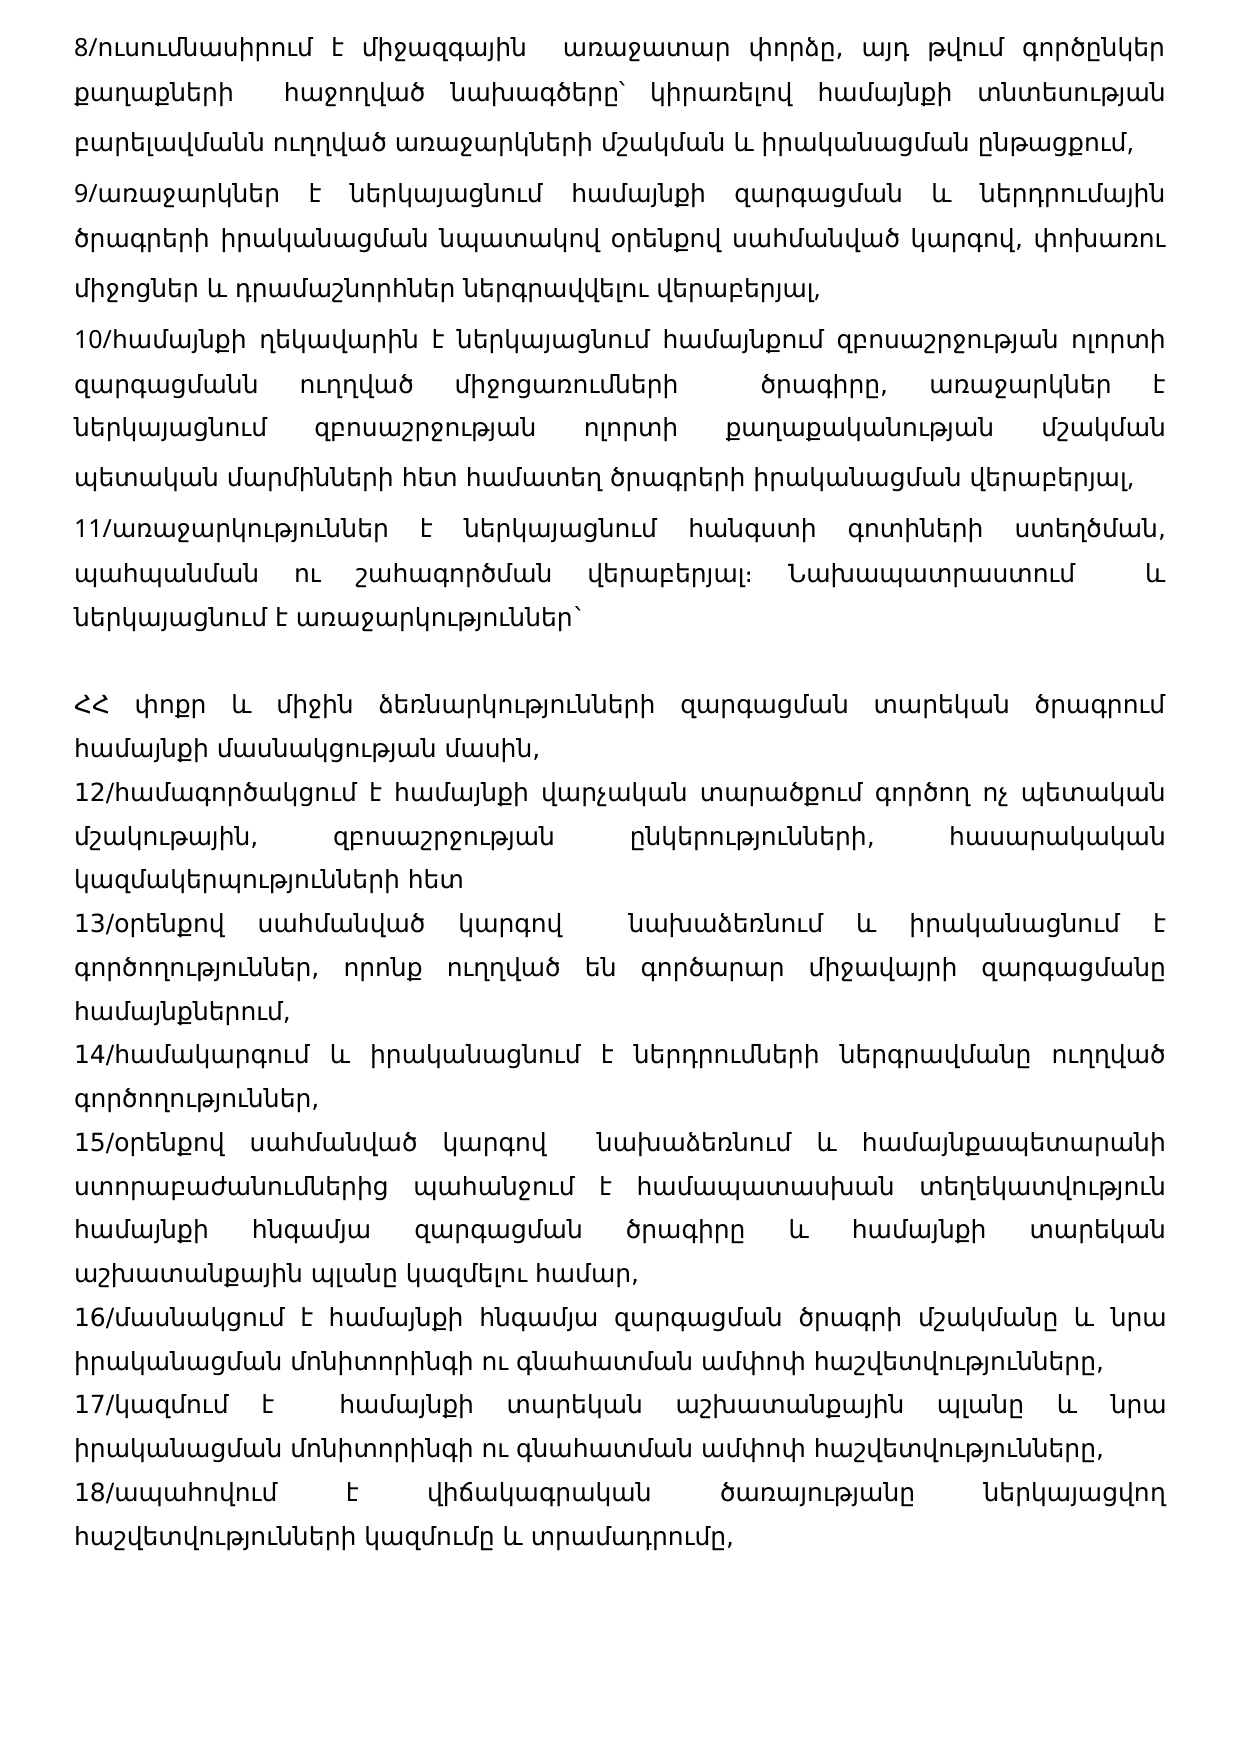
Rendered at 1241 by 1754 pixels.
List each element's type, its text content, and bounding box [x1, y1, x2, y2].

text 10/համայնքի ղեկավարին է ներկայացնում համայնքում զբոսաշրջության ոլորտի զարգացմանն ուղղված միջոցառումների ծրագիրը, առաջարկներ է ներկայացնում զբոսաշրջության ոլորտի քաղաքականության մշակման պետական մարմինների հետ համատեղ ծրագրերի իրականացման վերաբերյալ, [74, 321, 1167, 494]
text ՀՀ փոքր և միջին ձեռնարկությունների զարգացման տարեկան ծրագրում համայնքի մասնակցության մասին, [74, 691, 1167, 764]
text 18/ապահովում է վիճակագրական ծառայությանը ներկայացվող հաշվետվությունների կազմումը և տրամադրումը, [74, 1478, 1167, 1551]
text 9/առաջարկներ է ներկայացնում համայնքի զարգացման և ներդրումային ծրագրերի իրականացման նպատակով օրենքով սահմանված կարգով, փոխառու միջոցներ և դրամաշնորհներ ներգրավվելու վերաբերյալ, [74, 175, 1167, 304]
text 8/ուսումնասիրում է միջազգային առաջատար փորձը, այդ թվում գործընկեր քաղաքների հաջողված նախագծերը՝ կիրառելով համայնքի տնտեսության բարելավմանն ուղղված առաջարկների մշակման և իրականացման ընթացքում, [74, 29, 1167, 158]
text 13/օրենքով սահմանված կարգով նախաձեռնում և իրականացնում է գործողություններ, որոնք ուղղված են գործարար միջավայրի զարգացմանը համայնքներում, [74, 909, 1167, 1026]
text 12/համագործակցում է համայնքի վարչական տարածքում գործող ոչ պետական մշակութային, զբոսաշրջության ընկերությունների, հասարակական կազմակերպությունների հետ [74, 778, 1167, 895]
text 16/մասնակցում է համայնքի հնգամյա զարգացման ծրագրի մշակմանը և նրա իրականացման մոնիտորինգի ու գնահատման ամփոփ հաշվետվությունները, [74, 1303, 1167, 1376]
text 11/առաջարկություններ է ներկայացնում հանգստի գոտիների ստեղծման, պահպանման ու շահագործման վերաբերյալ։ Նախապատրաստում և ներկայացնում է առաջարկություններ` [74, 511, 1167, 632]
text 14/համակարգում և իրականացնում է ներդրումների ներգրավմանը ուղղված գործողություններ, [74, 1041, 1167, 1114]
text 17/կազմում է համայնքի տարեկան աշխատանքային պլանը և նրա իրականացման մոնիտորինգի ու գնահատման ամփոփ հաշվետվությունները, [74, 1391, 1167, 1464]
text 15/օրենքով սահմանված կարգով նախաձեռնում և համայնքապետարանի ստորաբաժանումներից պահանջում է համապատասխան տեղեկատվություն համայնքի հնգամյա զարգացման ծրագիրը և համայնքի տարեկան աշխատանքային պլանը կազմելու համար, [74, 1128, 1167, 1289]
